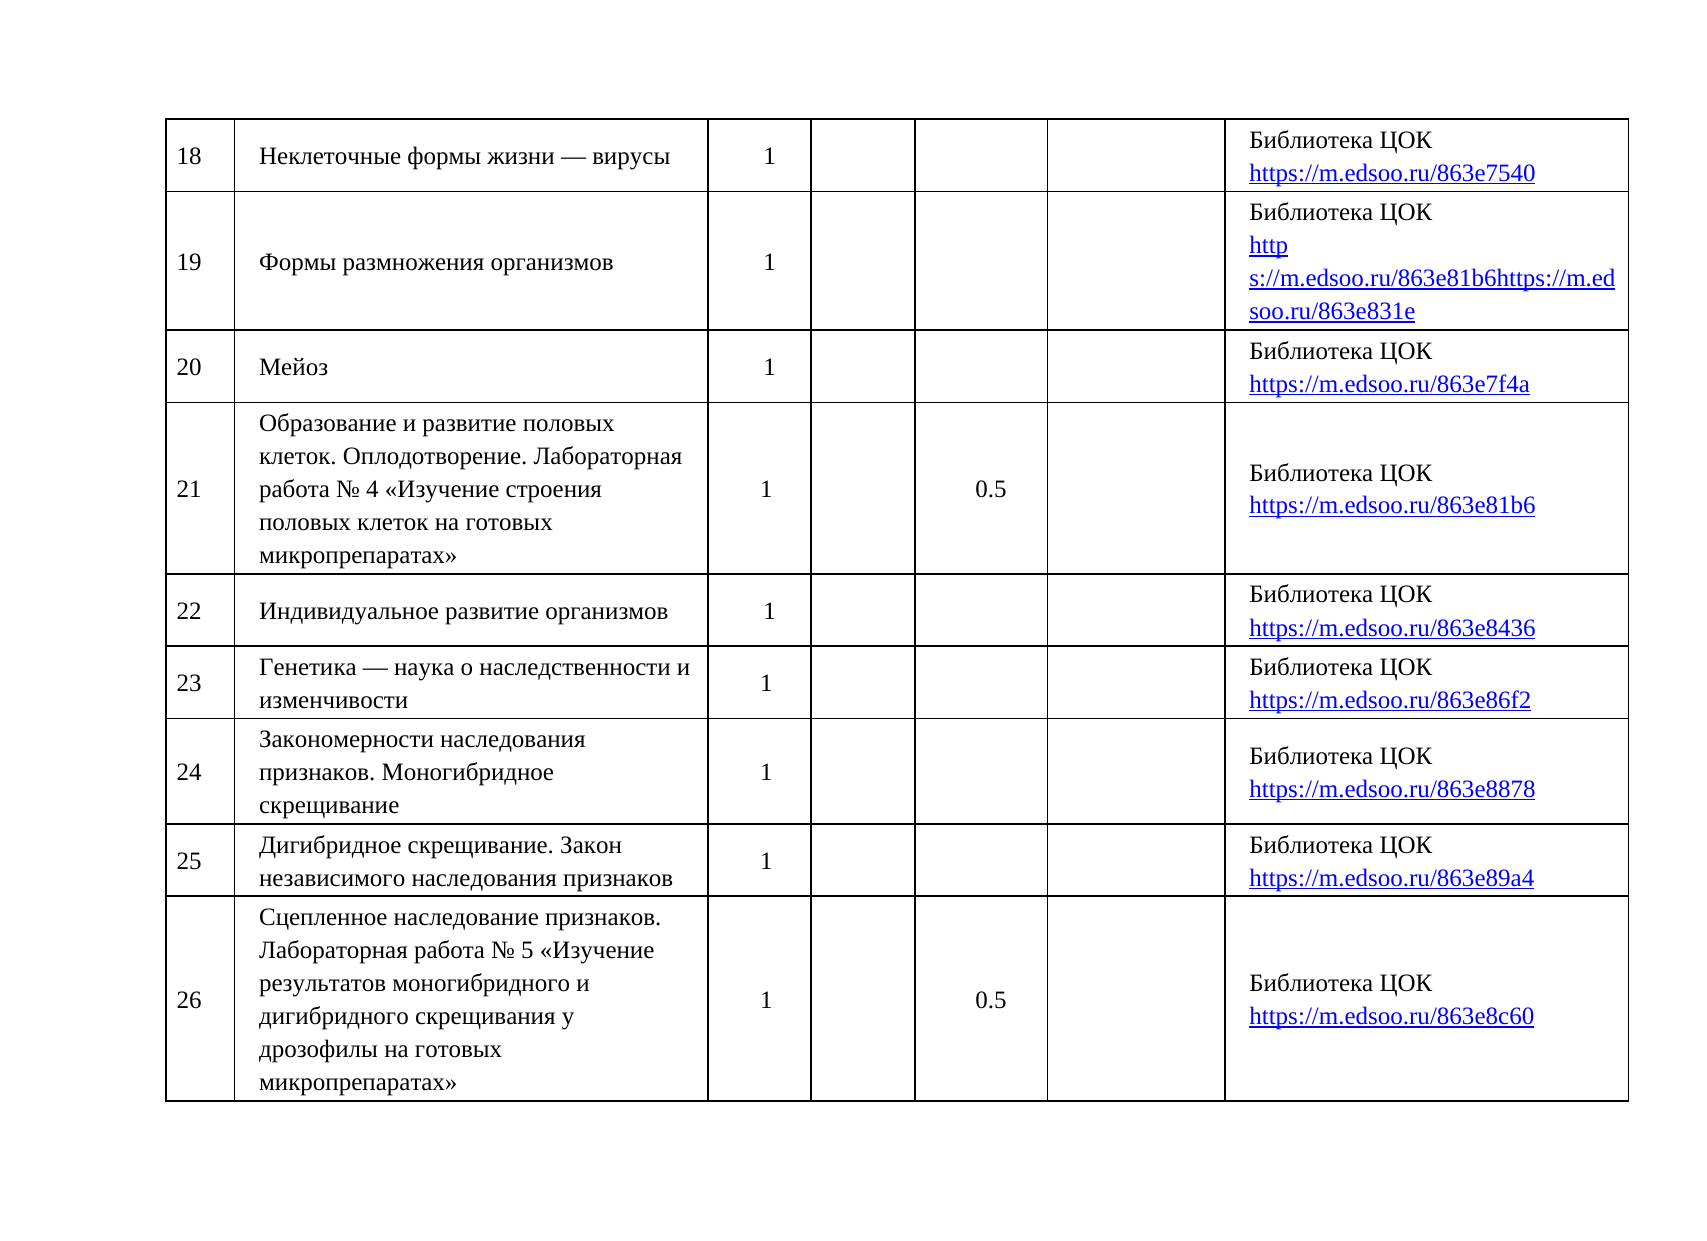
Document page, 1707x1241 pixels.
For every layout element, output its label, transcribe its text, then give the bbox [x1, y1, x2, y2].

table_cell [1048, 825, 1224, 895]
table_cell 0.5 [916, 897, 1047, 1100]
table_cell [812, 575, 914, 645]
table_cell Библиотека ЦОК https://m.edsoo.ru/863e81b6https://m.edsoo.ru/863e831e [1226, 192, 1628, 329]
table_cell 1 [709, 647, 810, 718]
table_cell 1 [709, 719, 810, 823]
table_cell [1048, 575, 1224, 645]
table_cell 24 [167, 719, 234, 823]
table_cell [916, 719, 1047, 823]
table_cell [1048, 331, 1224, 401]
table_cell [916, 120, 1047, 191]
table_cell [916, 331, 1047, 401]
table_cell 1 [709, 120, 810, 191]
table_cell Закономерности наследования признаков. Моногибридное скрещивание [235, 719, 707, 823]
table_cell Сцепленное наследование признаков. Лабораторная работа № 5 «Изучение результатов моногибридного и дигибридного скрещивания у дрозофилы на готовых микропрепаратах» [235, 897, 707, 1100]
table_cell Библиотека ЦОК https://m.edsoo.ru/863e89a4 [1226, 825, 1628, 895]
table_cell [916, 575, 1047, 645]
table_cell 0.5 [916, 403, 1047, 573]
table_cell Индивидуальное развитие организмов [235, 575, 707, 645]
table_cell Библиотека ЦОК https://m.edsoo.ru/863e7f4a [1226, 331, 1628, 401]
table_cell [812, 825, 914, 895]
table_cell [812, 192, 914, 329]
table_cell 1 [709, 575, 810, 645]
table_cell [916, 647, 1047, 718]
table_cell [812, 331, 914, 401]
table_cell Формы размножения организмов [235, 192, 707, 329]
table_cell [812, 719, 914, 823]
table_cell 20 [167, 331, 234, 401]
table_cell Мейоз [235, 331, 707, 401]
table_cell [1048, 647, 1224, 718]
table_cell 19 [167, 192, 234, 329]
table_cell 1 [709, 403, 810, 573]
table_cell 18 [167, 120, 234, 191]
table_cell [1048, 897, 1224, 1100]
table_cell [1048, 403, 1224, 573]
table_cell Образование и развитие половых клеток. Оплодотворение. Лабораторная работа № 4 «Изучение строения половых клеток на готовых микропрепаратах» [235, 403, 707, 573]
table_cell Библиотека ЦОК https://m.edsoo.ru/863e8878 [1226, 719, 1628, 823]
table_cell Неклеточные формы жизни — вирусы [235, 120, 707, 191]
table_cell 23 [167, 647, 234, 718]
table_cell 1 [709, 331, 810, 401]
table_cell [1048, 719, 1224, 823]
table_cell 1 [709, 897, 810, 1100]
table_cell Библиотека ЦОК https://m.edsoo.ru/863e81b6 [1226, 403, 1628, 573]
table_cell [916, 825, 1047, 895]
table_cell 26 [167, 897, 234, 1100]
table_cell [1048, 192, 1224, 329]
table_cell 1 [709, 825, 810, 895]
table_cell [812, 403, 914, 573]
table_cell 22 [167, 575, 234, 645]
table_cell [812, 897, 914, 1100]
table_cell [916, 192, 1047, 329]
table_cell Генетика — наука о наследственности и изменчивости [235, 647, 707, 718]
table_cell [1226, 897, 1628, 1100]
table_cell 25 [167, 825, 234, 895]
table_cell Библиотека ЦОК https://m.edsoo.ru/863e86f2 [1226, 647, 1628, 718]
table_cell Библиотека ЦОК https://m.edsoo.ru/863e8436 [1226, 575, 1628, 645]
table_cell [812, 647, 914, 718]
table_cell [812, 120, 914, 191]
table_cell Библиотека ЦОК https://m.edsoo.ru/863e7540 [1226, 120, 1628, 191]
table_cell [1048, 120, 1224, 191]
table_cell 1 [709, 192, 810, 329]
table_cell 21 [167, 403, 234, 573]
table_cell Дигибридное скрещивание. Закон независимого наследования признаков [235, 825, 707, 895]
